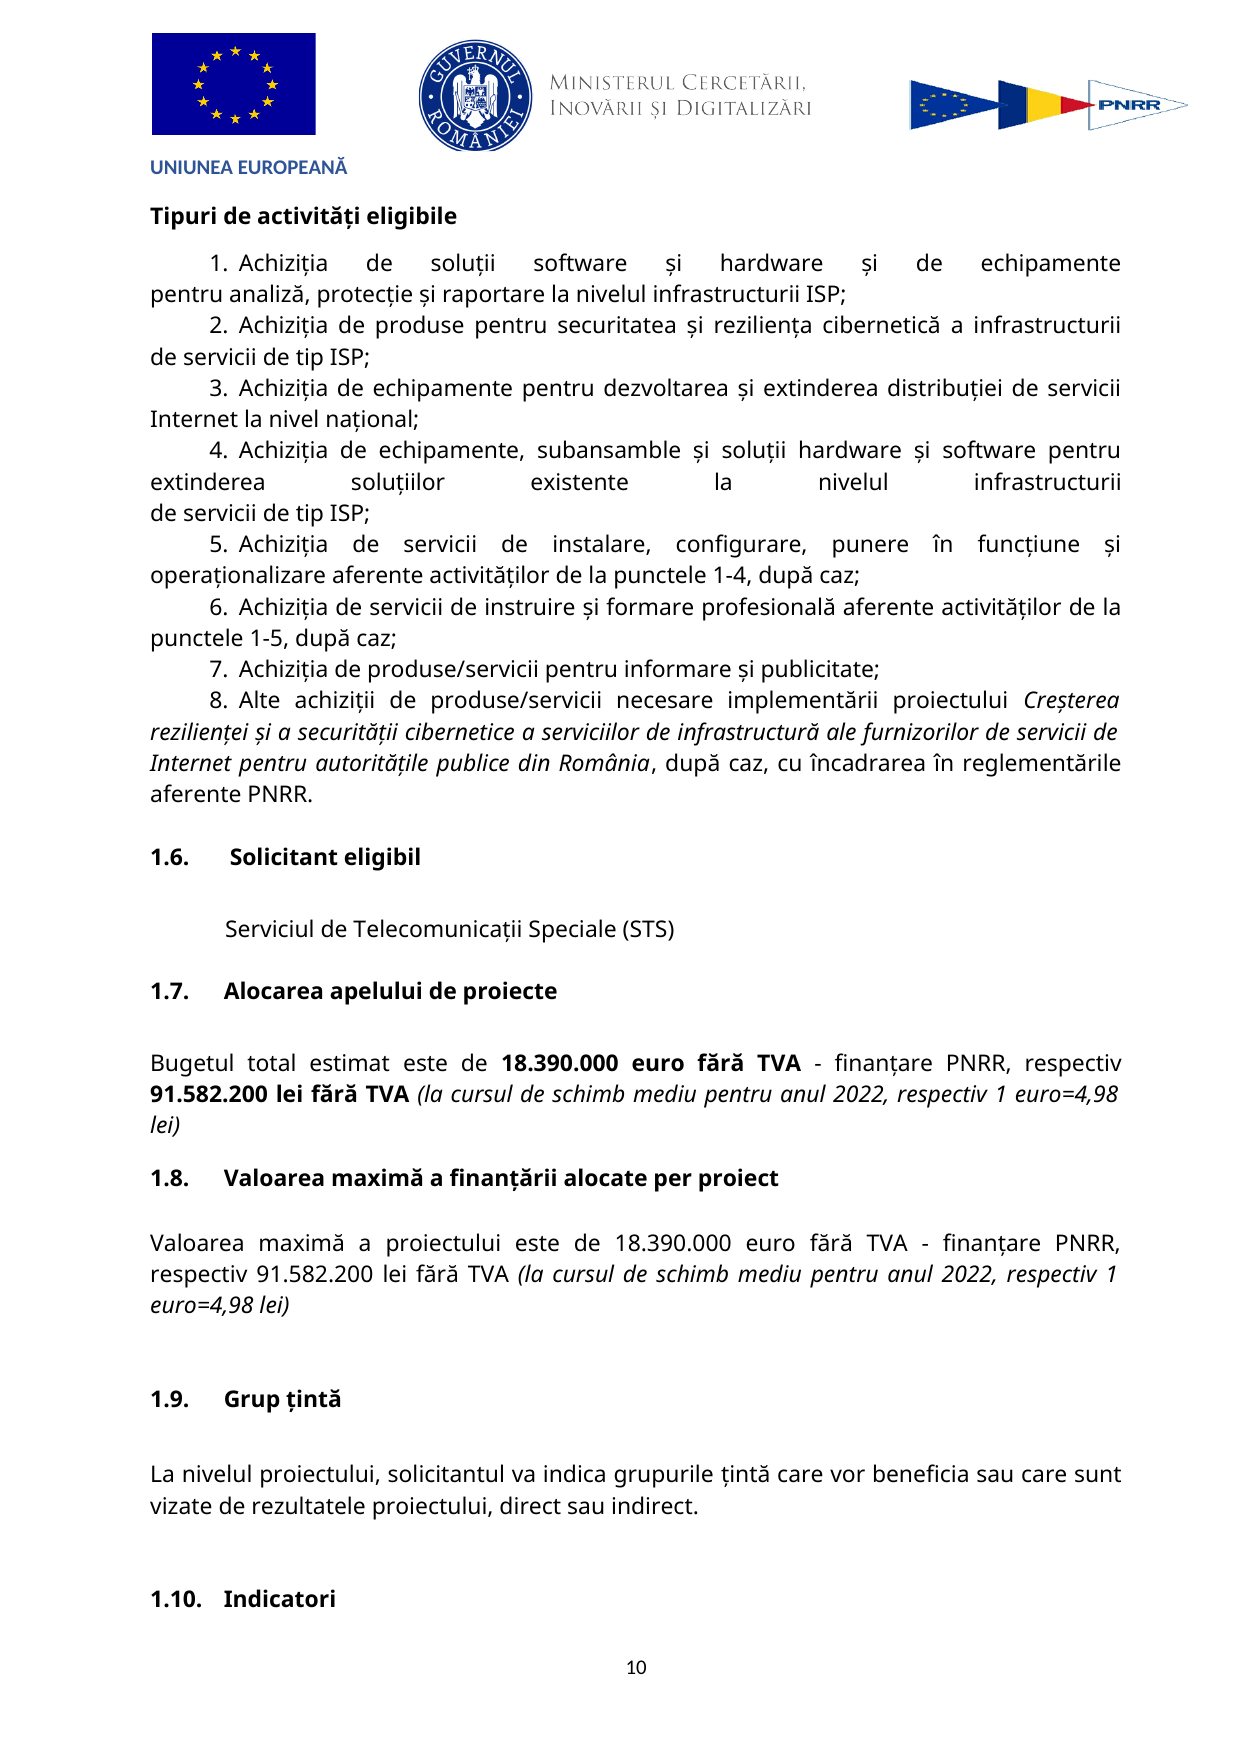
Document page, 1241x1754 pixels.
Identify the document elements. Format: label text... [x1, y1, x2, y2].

text Tipuri de activități eligibile [150, 181, 1122, 231]
list Achiziția de servicii de instalare, configurare, punere în funcțiune și operaționalizare aferente activităților de la punctele 1-4, după caz; [150, 528, 1122, 591]
text Bugetul total estimat este de 18.390.000 euro fără TVA - finanțare PNRR, respectiv 91.582.200 lei fără TVA (la cursul de schimb mediu pentru anul 2022, respectiv 1 euro=4,98 lei) [150, 1047, 1122, 1141]
list Indicatori [150, 1583, 1122, 1614]
list Grup țintă [150, 1383, 1122, 1414]
list Achiziția de echipamente pentru dezvoltarea și extinderea distribuției de servicii Internet la nivel național; [150, 372, 1122, 434]
list Valoarea maximă a finanțării alocate per proiect [150, 1162, 1122, 1193]
list Achiziția de soluții software și hardware și de echipamente pentru analiză, protecție și raportare la nivelul infrastructurii ISP; [150, 247, 1122, 309]
text La nivelul proiectului, solicitantul va indica grupurile ţintă care vor beneficia sau care sunt vizate de rezultatele proiectului, direct sau indirect. [150, 1458, 1122, 1521]
text Valoarea maximă a proiectului este de 18.390.000 euro fără TVA - finanțare PNRR, respectiv 91.582.200 lei fără TVA (la cursul de schimb mediu pentru anul 2022, respectiv 1 euro=4,98 lei) [150, 1227, 1122, 1320]
list Achiziția de produse pentru securitatea și reziliența cibernetică a infrastructurii de servicii de tip ISP; [150, 309, 1122, 372]
list Alte achiziții de produse/servicii necesare implementării proiectului Creșterea rezilienței și a securității cibernetice a serviciilor de infrastructură ale furnizorilor de servicii de Internet pentru autoritățile publice din România, după caz, cu încadrarea în reglementările aferente PNRR. [150, 684, 1122, 809]
list Alocarea apelului de proiecte [150, 975, 1122, 1006]
list Achiziția de produse/servicii pentru informare și publicitate; [150, 653, 1122, 684]
list Achiziția de echipamente, subansamble și soluții hardware și software pentru extinderea soluțiilor existente la nivelul infrastructurii de servicii de tip ISP; [150, 434, 1122, 528]
picture [890, 32, 1207, 185]
list Serviciul de Telecomunicații Speciale (STS) [225, 913, 1122, 944]
list Achiziția de servicii de instruire și formare profesională aferente activităților de la punctele 1-5, după caz; [150, 591, 1122, 653]
picture [417, 38, 815, 151]
picture [150, 33, 316, 133]
list Solicitant eligibil [150, 841, 1122, 872]
